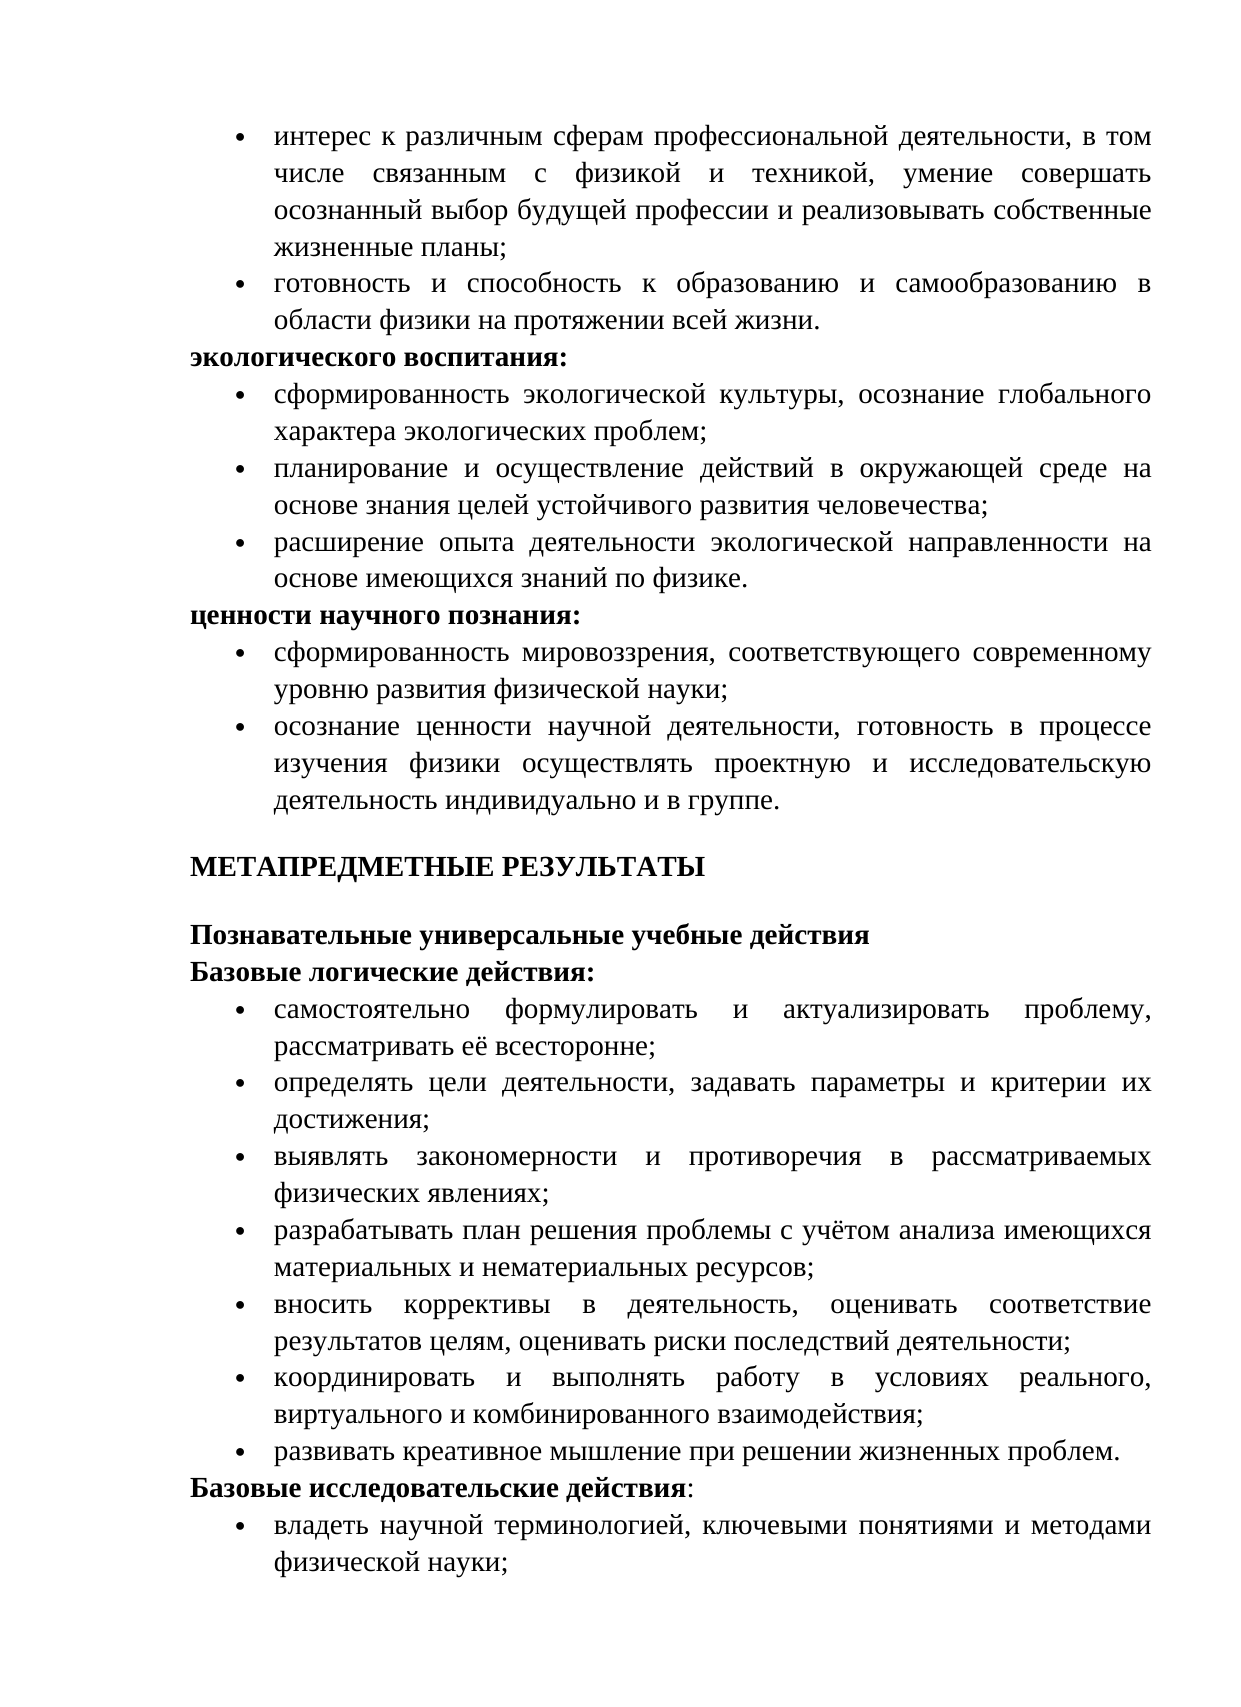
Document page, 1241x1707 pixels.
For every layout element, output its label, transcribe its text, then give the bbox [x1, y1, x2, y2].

text МЕТАПРЕДМЕТНЫЕ РЕЗУЛЬТАТЫ [190, 849, 1152, 883]
list владеть научной терминологией, ключевыми понятиями и методами физической науки; [236, 1507, 1152, 1577]
text экологического воспитания: [190, 339, 1152, 373]
text Базовые логические действия: [190, 954, 1152, 987]
list сформированность мировоззрения, соответствующего современному уровню развития физической науки; [236, 634, 1152, 705]
list развивать креативное мышление при решении жизненных проблем. [236, 1433, 1152, 1467]
list самостоятельно формулировать и актуализировать проблему, рассматривать её всесторонне; [236, 991, 1152, 1061]
list планирование и осуществление действий в окружающей среде на основе знания целей устойчивого развития человечества; [236, 450, 1152, 520]
list сформированность экологической культуры, осознание глобального характера экологических проблем; [236, 376, 1152, 447]
text Познавательные универсальные учебные действия [190, 917, 1152, 951]
list готовность и способность к образованию и самообразованию в области физики на протяжении всей жизни. [236, 266, 1152, 336]
list координировать и выполнять работу в условиях реального, виртуального и комбинированного взаимодействия; [236, 1359, 1152, 1430]
list расширение опыта деятельности экологической направленности на основе имеющихся знаний по физике. [236, 524, 1152, 594]
list вносить коррективы в деятельность, оценивать соответствие результатов целям, оценивать риски последствий деятельности; [236, 1286, 1152, 1356]
text ценности научного познания: [190, 597, 1152, 631]
text Базовые исследовательские действия: [190, 1470, 1152, 1504]
list интерес к различным сферам профессиональной деятельности, в том числе связанным с физикой и техникой, умение совершать осознанный выбор будущей профессии и реализовывать собственные жизненные планы; [236, 118, 1152, 262]
list определять цели деятельности, задавать параметры и критерии их достижения; [236, 1064, 1152, 1135]
list осознание ценности научной деятельности, готовность в процессе изучения физики осуществлять проектную и исследовательскую деятельность индивидуально и в группе. [236, 708, 1152, 815]
list разрабатывать план решения проблемы с учётом анализа имеющихся материальных и нематериальных ресурсов; [236, 1212, 1152, 1282]
list выявлять закономерности и противоречия в рассматриваемых физических явлениях; [236, 1138, 1152, 1209]
